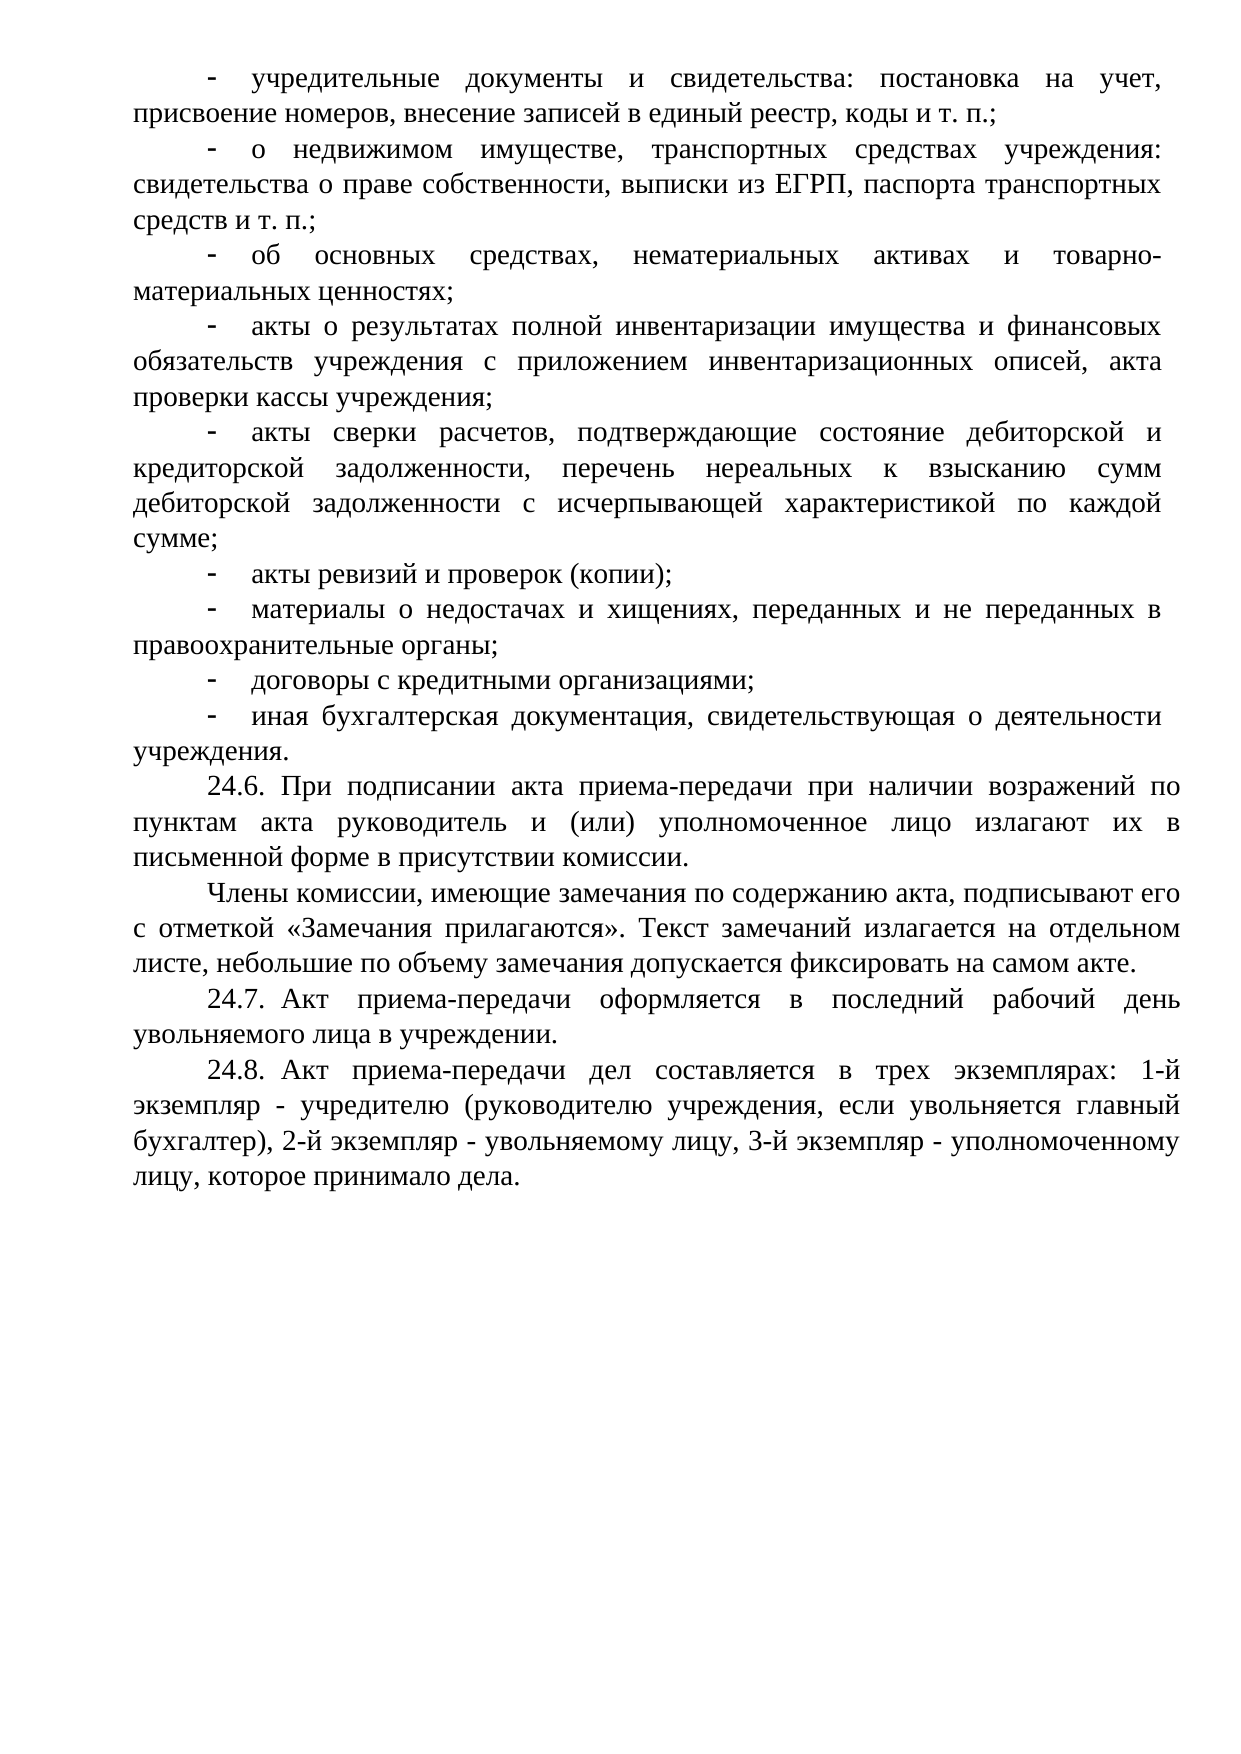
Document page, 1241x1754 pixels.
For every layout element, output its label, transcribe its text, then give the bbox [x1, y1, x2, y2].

list договоры с кредитными организациями; [133, 661, 1162, 697]
list акты о результатах полной инвентаризации имущества и финансовых обязательств учреждения с приложением инвентаризационных описей, акта проверки кассы учреждения; [133, 307, 1162, 413]
list учредительные документы и свидетельства: постановка на учет, присвоение номеров, внесение записей в единый реестр, коды и т. п.; [133, 59, 1162, 130]
list Акт приема-передачи оформляется в последний рабочий день увольняемого лица в учреждении. [133, 980, 1181, 1051]
list материалы о недостачах и хищениях, переданных и не переданных в правоохранительные органы; [133, 590, 1162, 661]
list о недвижимом имуществе, транспортных средствах учреждения: свидетельства о праве собственности, выписки из ЕГРП, паспорта транспортных средств и т. п.; [133, 130, 1162, 236]
list При подписании акта приема-передачи при наличии возражений по пунктам акта руководитель и (или) уполномоченное лицо излагают их в письменной форме в присутствии комиссии. [133, 767, 1181, 874]
text Члены комиссии, имеющие замечания по содержанию акта, подписывают его с отметкой «Замечания прилагаются». Текст замечаний излагается на отдельном листе, небольшие по объему замечания допускается фиксировать на самом акте. [133, 874, 1181, 980]
list иная бухгалтерская документация, свидетельствующая о деятельности учреждения. [133, 697, 1162, 767]
list Акт приема-передачи дел составляется в трех экземплярах: 1-й экземпляр - учредителю (руководителю учреждения, если увольняется главный бухгалтер), 2-й экземпляр - увольняемому лицу, 3-й экземпляр - уполномоченному лицу, которое принимало дела. [133, 1051, 1181, 1192]
list об основных средствах, нематериальных активах и товарно-материальных ценностях; [133, 236, 1162, 307]
list акты ревизий и проверок (копии); [133, 555, 1162, 590]
list акты сверки расчетов, подтверждающие состояние дебиторской и кредиторской задолженности, перечень нереальных к взысканию сумм дебиторской задолженности с исчерпывающей характеристикой по каждой сумме; [133, 413, 1162, 555]
